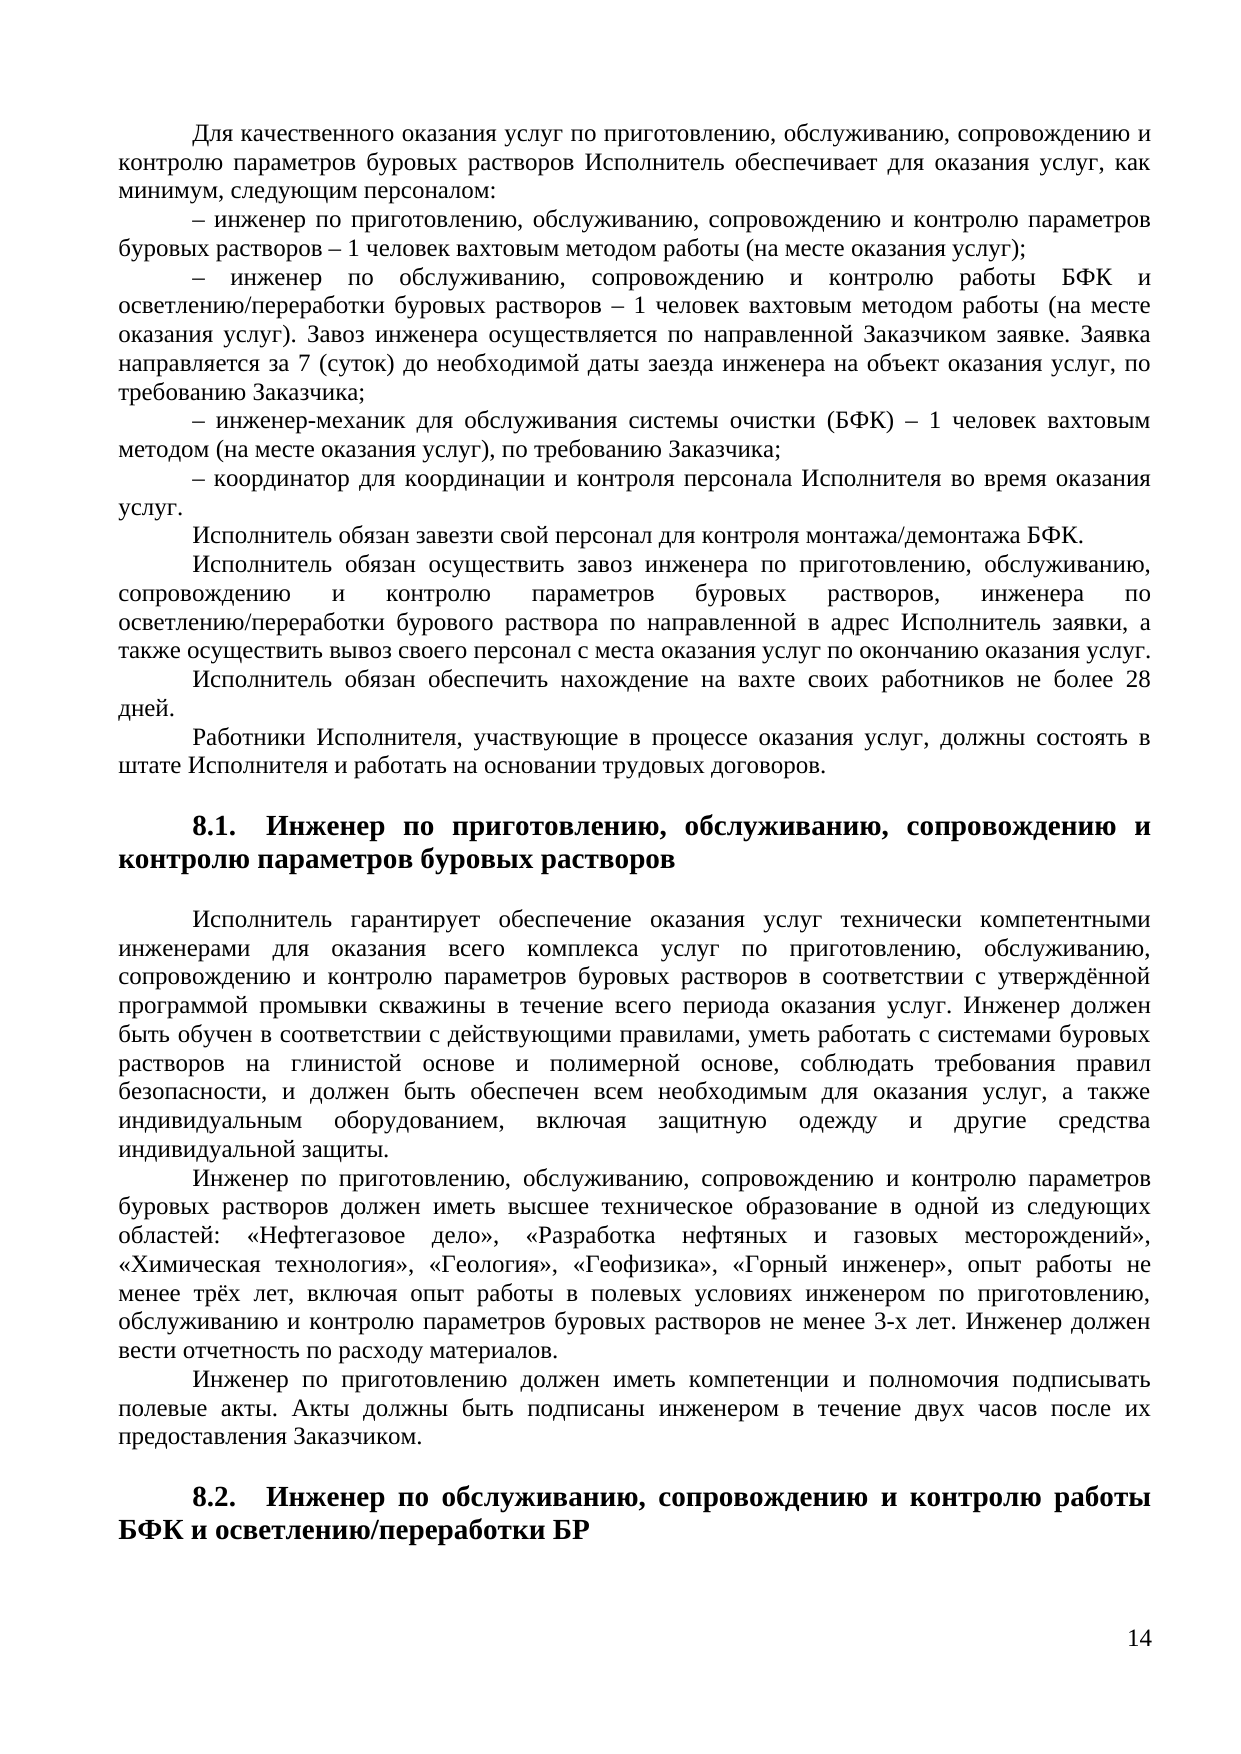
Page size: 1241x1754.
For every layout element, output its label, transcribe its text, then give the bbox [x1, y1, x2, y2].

text Инженер по приготовлению должен иметь компетенции и полномочия подписывать полевые акты. Акты должны быть подписаны инженером в течение двух часов после их предоставления Заказчиком. [118, 1364, 1152, 1450]
text Исполнитель обязан осуществить завоз инженера по приготовлению, обслуживанию, сопровождению и контролю параметров буровых растворов, инженера по осветлению/переработки бурового раствора по направленной в адрес Исполнитель заявки, а также осуществить вывоз своего персонал с места оказания услуг по окончанию оказания услуг. [118, 549, 1152, 664]
text Исполнитель гарантирует обеспечение оказания услуг технически компетентными инженерами для оказания всего комплекса услуг по приготовлению, обслуживанию, сопровождению и контролю параметров буровых растворов в соответствии с утверждённой программой промывки скважины в течение всего периода оказания услуг. Инженер должен быть обучен в соответствии с действующими правилами, уметь работать с системами буровых растворов на глинистой основе и полимерной основе, соблюдать требования правил безопасности, и должен быть обеспечен всем необходимым для оказания услуг, а также индивидуальным оборудованием, включая защитную одежду и другие средства индивидуальной защиты. [118, 904, 1152, 1163]
text Для качественного оказания услуг по приготовлению, обслуживанию, сопровождению и контролю параметров буровых растворов Исполнитель обеспечивает для оказания услуг, как минимум, следующим персоналом: [118, 118, 1152, 204]
subtitle Инженер по обслуживанию, сопровождению и контролю работы БФК и осветлению/переработки БР [118, 1479, 1152, 1546]
text – инженер по обслуживанию, сопровождению и контролю работы БФК и осветлению/переработки буровых растворов – 1 человек вахтовым методом работы (на месте оказания услуг). Завоз инженера осуществляется по направленной Заказчиком заявке. Заявка направляется за 7 (суток) до необходимой даты заезда инженера на объект оказания услуг, по требованию Заказчика; [118, 262, 1152, 406]
text – инженер по приготовлению, обслуживанию, сопровождению и контролю параметров буровых растворов – 1 человек вахтовым методом работы (на месте оказания услуг); [118, 204, 1152, 262]
text – инженер-механик для обслуживания системы очистки (БФК) – 1 человек вахтовым методом (на месте оказания услуг), по требованию Заказчика; [118, 406, 1152, 463]
text Исполнитель обязан завезти свой персонал для контроля монтажа/демонтажа БФК. [118, 521, 1152, 549]
text – координатор для координации и контроля персонала Исполнителя во время оказания услуг. [118, 463, 1152, 521]
subtitle Инженер по приготовлению, обслуживанию, сопровождению и контролю параметров буровых растворов [118, 808, 1152, 875]
text Инженер по приготовлению, обслуживанию, сопровождению и контролю параметров буровых растворов должен иметь высшее техническое образование в одной из следующих областей: «Нефтегазовое дело», «Разработка нефтяных и газовых месторождений», «Химическая технология», «Геология», «Геофизика», «Горный инженер», опыт работы не менее трёх лет, включая опыт работы в полевых условиях инженером по приготовлению, обслуживанию и контролю параметров буровых растворов не менее 3-х лет. Инженер должен вести отчетность по расходу материалов. [118, 1163, 1152, 1364]
text Исполнитель обязан обеспечить нахождение на вахте своих работников не более 28 дней. [118, 664, 1152, 722]
text Работники Исполнителя, участвующие в процессе оказания услуг, должны состоять в штате Исполнителя и работать на основании трудовых договоров. [118, 722, 1152, 779]
